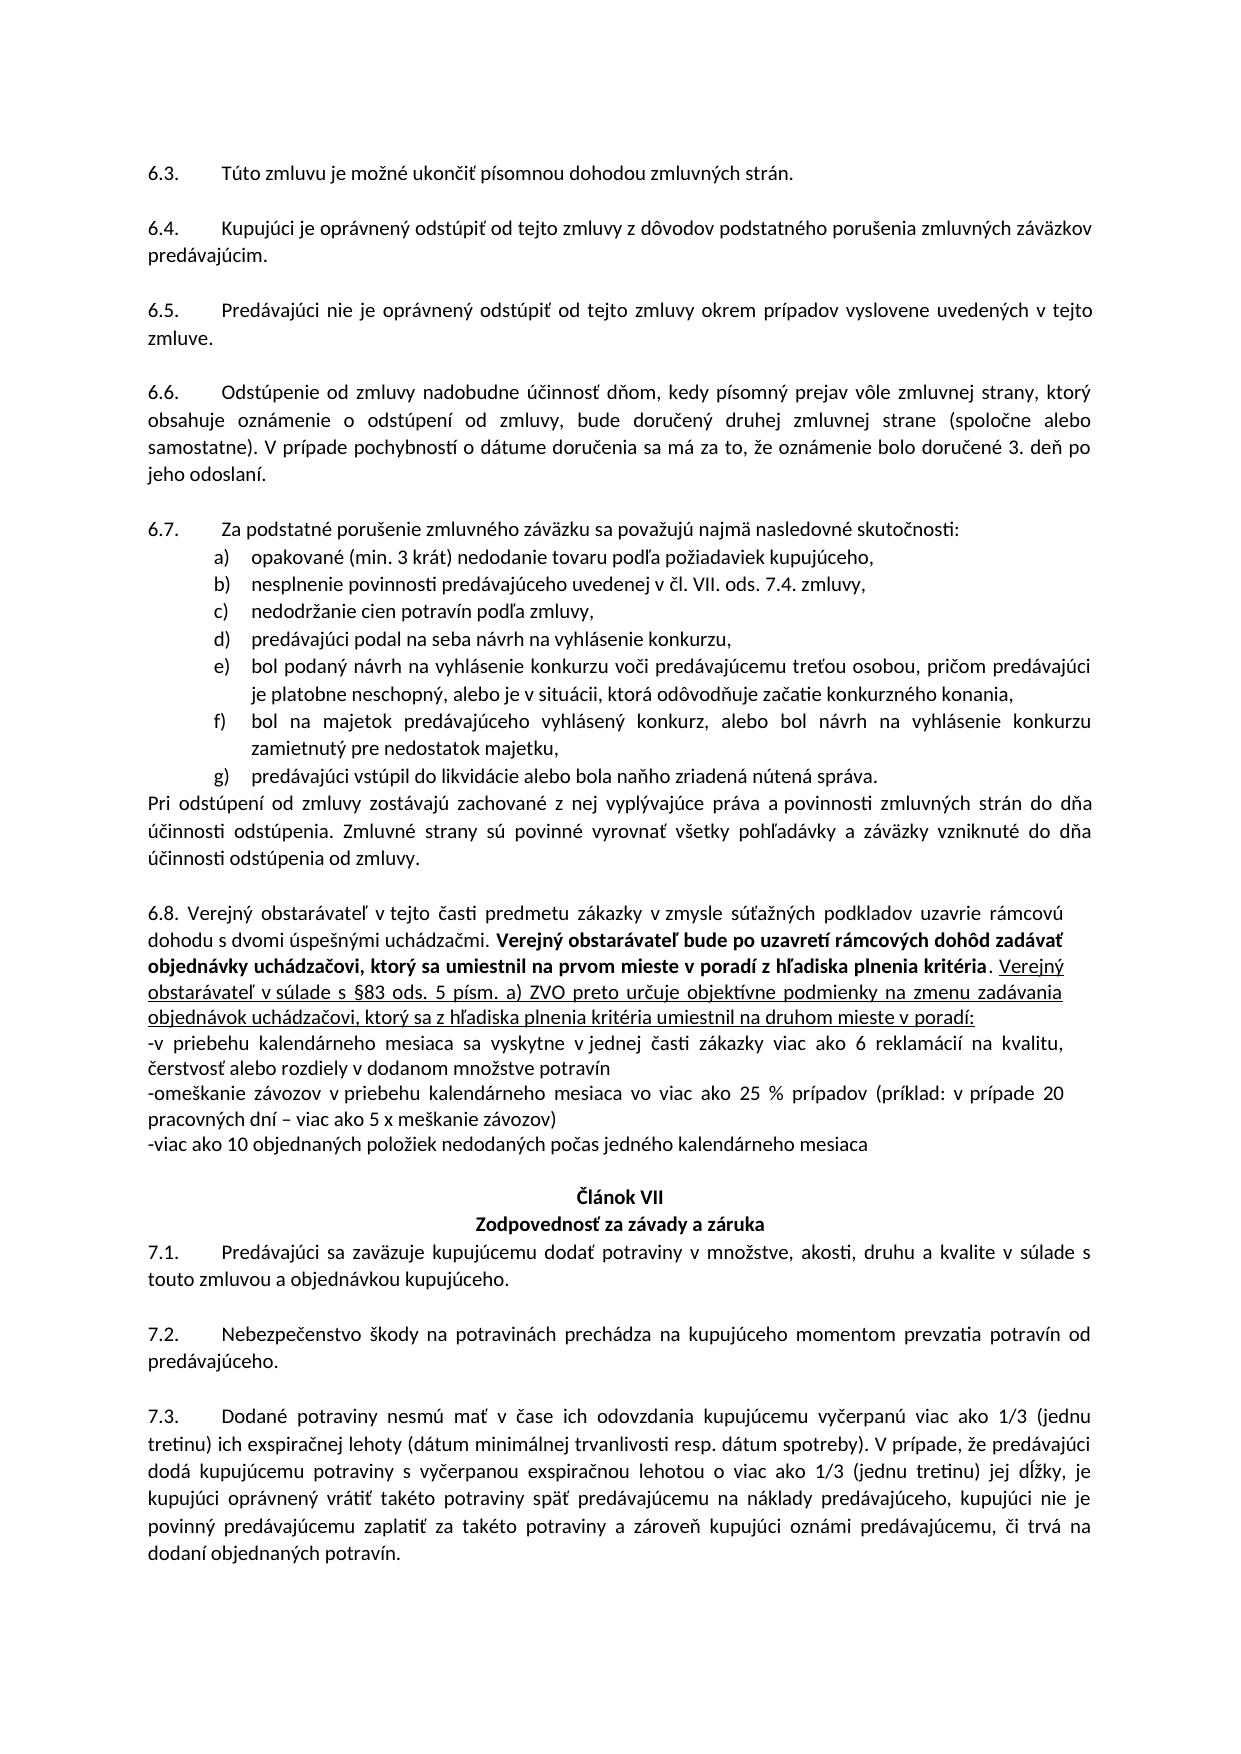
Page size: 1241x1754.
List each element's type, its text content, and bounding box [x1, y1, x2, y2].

list Za podstatné porušenie zmluvného záväzku sa považujú najmä nasledovné skutočnosti: [148, 516, 1093, 542]
list Kupujúci je oprávnený odstúpiť od tejto zmluvy z dôvodov podstatného porušenia zmluvných záväzkov predávajúcim. [148, 215, 1093, 268]
list predávajúci vstúpil do likvidácie alebo bola naňho zriadená nútená správa. [213, 763, 1093, 788]
list bol podaný návrh na vyhlásenie konkurzu voči predávajúcemu treťou osobou, pričom predávajúci je platobne neschopný, alebo je v situácii, ktorá odôvodňuje začatie konkurzného konania, [213, 653, 1093, 706]
list predávajúci podal na seba návrh na vyhlásenie konkurzu, [213, 626, 1093, 651]
text Pri odstúpení od zmluvy zostávajú zachované z nej vyplývajúce práva a povinnosti zmluvných strán do dňa účinnosti odstúpenia. Zmluvné strany sú povinné vyrovnať všetky pohľadávky a záväzky vzniknuté do dňa účinnosti odstúpenia od zmluvy. [148, 790, 1093, 871]
list 6.8. Verejný obstarávateľ v tejto časti predmetu zákazky v zmysle súťažných podkladov uzavrie rámcovú dohodu s dvomi úspešnými uchádzačmi. Verejný obstarávateľ bude po uzavretí rámcových dohôd zadávať objednávky uchádzačovi, ktorý sa umiestnil na prvom mieste v poradí z hľadiska plnenia kritéria. Verejný obstarávateľ v súlade s §83 ods. 5 písm. a) ZVO preto určuje objektívne podmienky na zmenu zadávania objednávok uchádzačovi, ktorý sa z hľadiska plnenia kritéria umiestnil na druhom mieste v poradí: [148, 900, 1064, 1030]
list Nebezpečenstvo škody na potravinách prechádza na kupujúceho momentom prevzatia potravín od predávajúceho. [148, 1321, 1093, 1374]
list Zodpovednosť za závady a záruka [148, 1212, 1093, 1237]
list Predávajúci nie je oprávnený odstúpiť od tejto zmluvy okrem prípadov vyslovene uvedených v tejto zmluve. [148, 297, 1093, 350]
list Predávajúci sa zaväzuje kupujúcemu dodať potraviny v množstve, akosti, druhu a kvalite v súlade s touto zmluvou a objednávkou kupujúceho. [148, 1239, 1093, 1292]
list nesplnenie povinnosti predávajúceho uvedenej v čl. VII. ods. 7.4. zmluvy, [213, 571, 1093, 597]
list -v priebehu kalendárneho mesiaca sa vyskytne v jednej časti zákazky viac ako 6 reklamácií na kvalitu, čerstvosť alebo rozdiely v dodanom množstve potravín [148, 1030, 1064, 1081]
list -omeškanie závozov v priebehu kalendárneho mesiaca vo viac ako 25 % prípadov (príklad: v prípade 20 pracovných dní – viac ako 5 x meškanie závozov) [148, 1081, 1064, 1131]
list opakované (min. 3 krát) nedodanie tovaru podľa požiadaviek kupujúceho, [213, 544, 1093, 569]
list nedodržanie cien potravín podľa zmluvy, [213, 599, 1093, 624]
list Dodané potraviny nesmú mať v čase ich odovzdania kupujúcemu vyčerpanú viac ako 1/3 (jednu tretinu) ich exspiračnej lehoty (dátum minimálnej trvanlivosti resp. dátum spotreby). V prípade, že predávajúci dodá kupujúcemu potraviny s vyčerpanou exspiračnou lehotou o viac ako 1/3 (jednu tretinu) jej dĺžky, je kupujúci oprávnený vrátiť takéto potraviny späť predávajúcemu na náklady predávajúceho, kupujúci nie je povinný predávajúcemu zaplatiť za takéto potraviny a zároveň kupujúci oznámi predávajúcemu, či trvá na dodaní objednaných potravín. [148, 1403, 1093, 1566]
list Článok VII [148, 1184, 1093, 1209]
list -viac ako 10 objednaných položiek nedodaných počas jedného kalendárneho mesiaca [148, 1131, 1064, 1157]
list bol na majetok predávajúceho vyhlásený konkurz, alebo bol návrh na vyhlásenie konkurzu zamietnutý pre nedostatok majetku, [213, 708, 1093, 761]
list Túto zmluvu je možné ukončiť písomnou dohodou zmluvných strán. [148, 160, 1093, 186]
list Odstúpenie od zmluvy nadobudne účinnosť dňom, kedy písomný prejav vôle zmluvnej strany, ktorý obsahuje oznámenie o odstúpení od zmluvy, bude doručený druhej zmluvnej strane (spoločne alebo samostatne). V prípade pochybností o dátume doručenia sa má za to, že oznámenie bolo doručené 3. deň po jeho odoslaní. [148, 379, 1093, 487]
